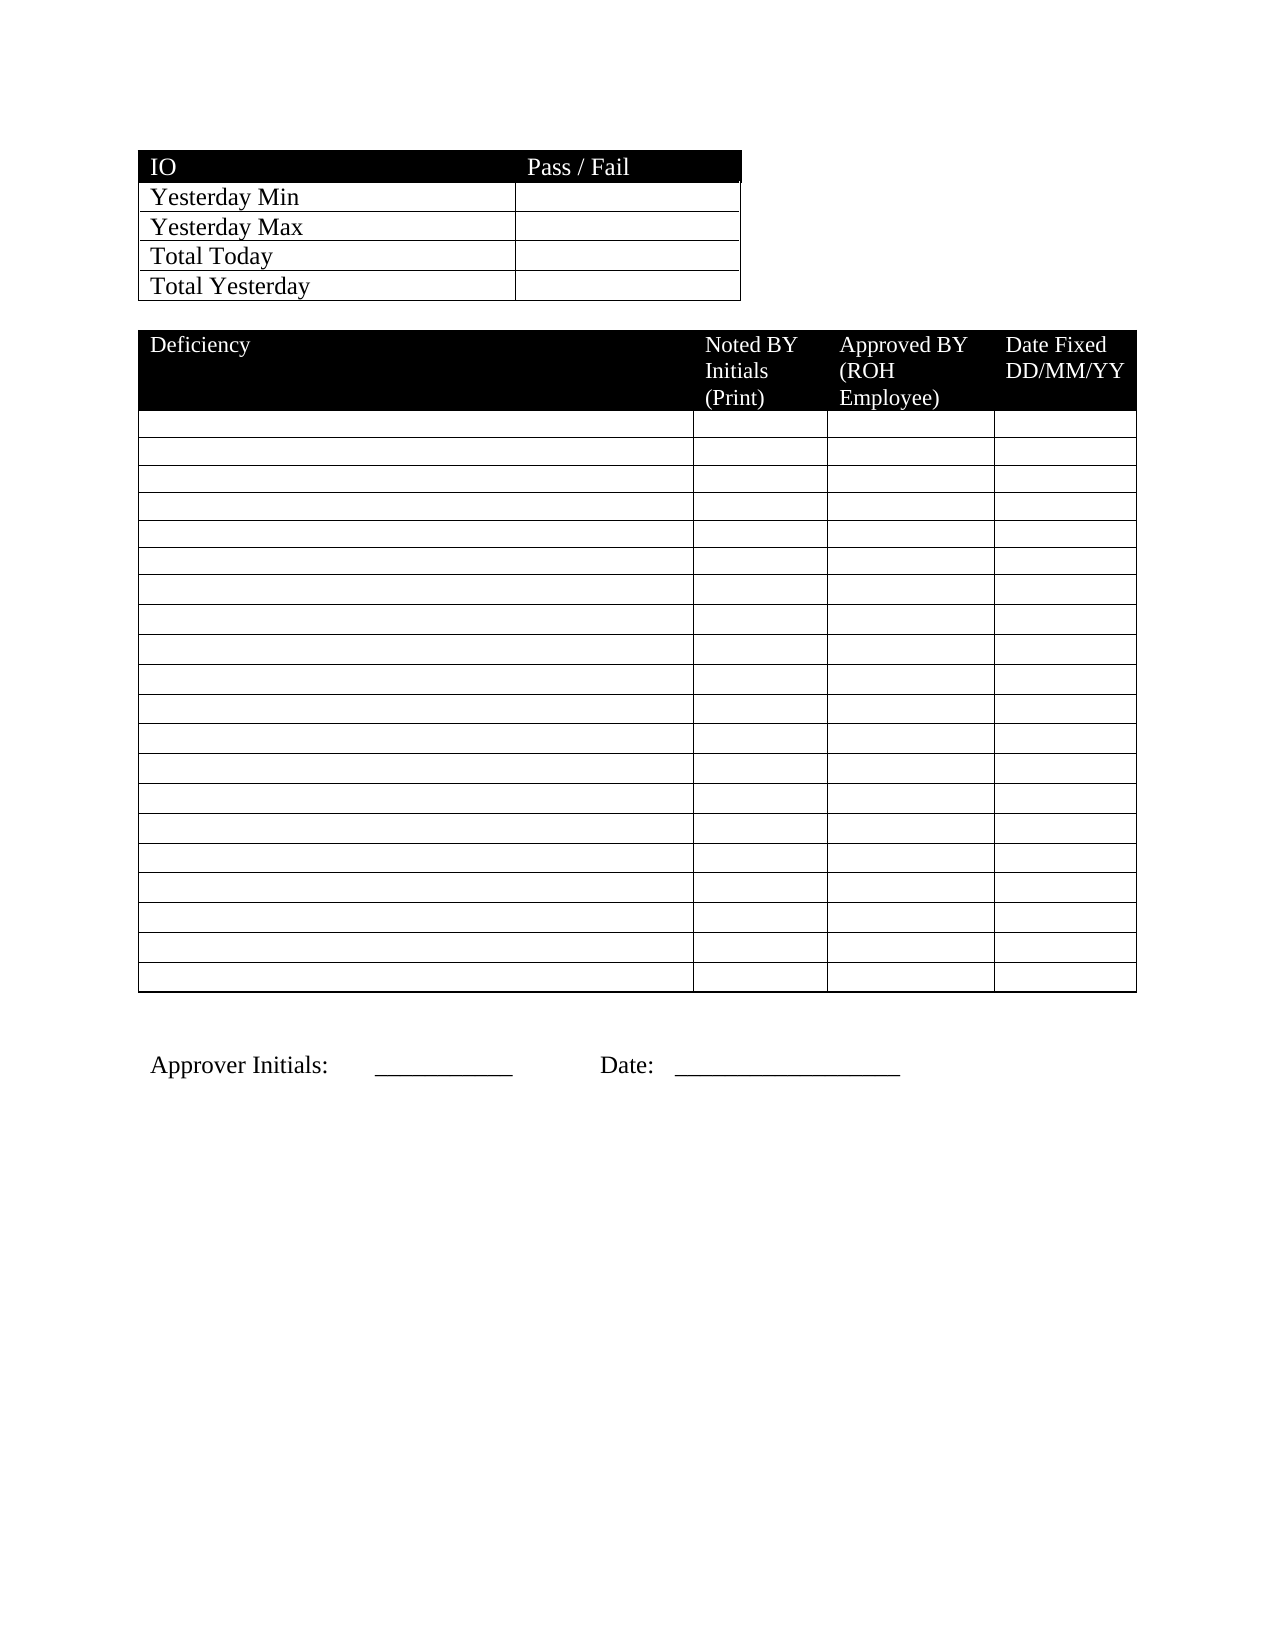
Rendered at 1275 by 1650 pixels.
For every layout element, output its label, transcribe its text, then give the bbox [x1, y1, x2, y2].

table_cell [694, 933, 827, 962]
table_cell [828, 873, 994, 902]
table_cell [995, 493, 1136, 519]
table_cell [828, 695, 994, 723]
table_cell [139, 665, 693, 693]
table_cell [139, 963, 693, 991]
table_cell [694, 844, 827, 872]
table_cell [828, 784, 994, 813]
table_cell [694, 724, 827, 753]
table_cell [694, 548, 827, 574]
table_cell [694, 635, 827, 664]
table_cell Yesterday Max [139, 211, 515, 240]
table_cell [828, 754, 994, 783]
table_cell [694, 963, 827, 991]
table_header Date Fixed DD/MM/YY [995, 331, 1136, 410]
table_cell [139, 814, 693, 842]
table_cell [995, 933, 1136, 962]
table_cell [139, 784, 693, 813]
table_cell [995, 521, 1136, 547]
table_cell Total Today [139, 240, 515, 270]
table_cell [694, 411, 827, 437]
table_cell [139, 411, 693, 437]
table_cell [139, 548, 693, 574]
table_cell [995, 548, 1136, 574]
table_cell [516, 181, 740, 211]
table_header Noted BY Initials (Print) [694, 331, 827, 410]
table_cell [139, 605, 693, 634]
table_header Approved BY (ROH Employee) [828, 331, 994, 410]
table_cell Yesterday Min [139, 183, 515, 211]
table_cell [694, 605, 827, 634]
table_cell [995, 873, 1136, 902]
table_cell [139, 695, 693, 723]
table_cell [516, 211, 740, 240]
table_cell [828, 605, 994, 634]
table_header IO [140, 152, 515, 181]
table_cell [828, 635, 994, 664]
table_cell [828, 963, 994, 991]
table_cell [995, 605, 1136, 634]
table_cell [995, 963, 1136, 991]
table_cell Total Yesterday [139, 270, 515, 300]
table_cell [995, 903, 1136, 932]
table_cell [516, 270, 740, 300]
table_cell [995, 814, 1136, 842]
table_header Deficiency [139, 331, 693, 410]
table_cell [828, 411, 994, 437]
table_cell [828, 665, 994, 693]
table_cell [828, 493, 994, 519]
table_cell [995, 438, 1136, 465]
table_cell [828, 466, 994, 492]
table_cell [995, 784, 1136, 813]
table_cell [995, 466, 1136, 492]
table_cell [828, 521, 994, 547]
table_cell [694, 873, 827, 902]
table_cell [694, 814, 827, 842]
table_cell [694, 575, 827, 604]
table_cell [139, 754, 693, 783]
table_cell [995, 411, 1136, 437]
table_cell [139, 903, 693, 932]
table_cell [828, 844, 994, 872]
table_cell [139, 933, 693, 962]
table_cell [995, 724, 1136, 753]
table_cell [828, 548, 994, 574]
table_cell [694, 521, 827, 547]
table_cell [828, 575, 994, 604]
table_cell [139, 493, 693, 519]
table_cell [995, 635, 1136, 664]
table_cell [516, 240, 740, 270]
table_cell [694, 466, 827, 492]
table_cell [139, 466, 693, 492]
table_cell [995, 754, 1136, 783]
table_cell [694, 695, 827, 723]
table_cell [694, 754, 827, 783]
table_cell [139, 521, 693, 547]
table_cell [694, 784, 827, 813]
table_cell [139, 438, 693, 465]
table_cell [828, 903, 994, 932]
table_cell [139, 873, 693, 902]
table_cell [139, 575, 693, 604]
table_cell [139, 844, 693, 872]
table_cell [828, 814, 994, 842]
table_cell [995, 575, 1136, 604]
table_cell [828, 933, 994, 962]
table_cell [995, 695, 1136, 723]
table_cell [139, 635, 693, 664]
table_cell [828, 438, 994, 465]
table_header Pass / Fail [516, 152, 740, 181]
table_cell [694, 665, 827, 693]
table_cell [694, 493, 827, 519]
table_cell [828, 724, 994, 753]
table_cell [139, 724, 693, 753]
text Approver Initials: ___________ Date: __________________ [150, 1050, 1125, 1079]
table_cell [694, 903, 827, 932]
table_cell [694, 438, 827, 465]
table_cell [995, 844, 1136, 872]
table_cell [995, 665, 1136, 693]
